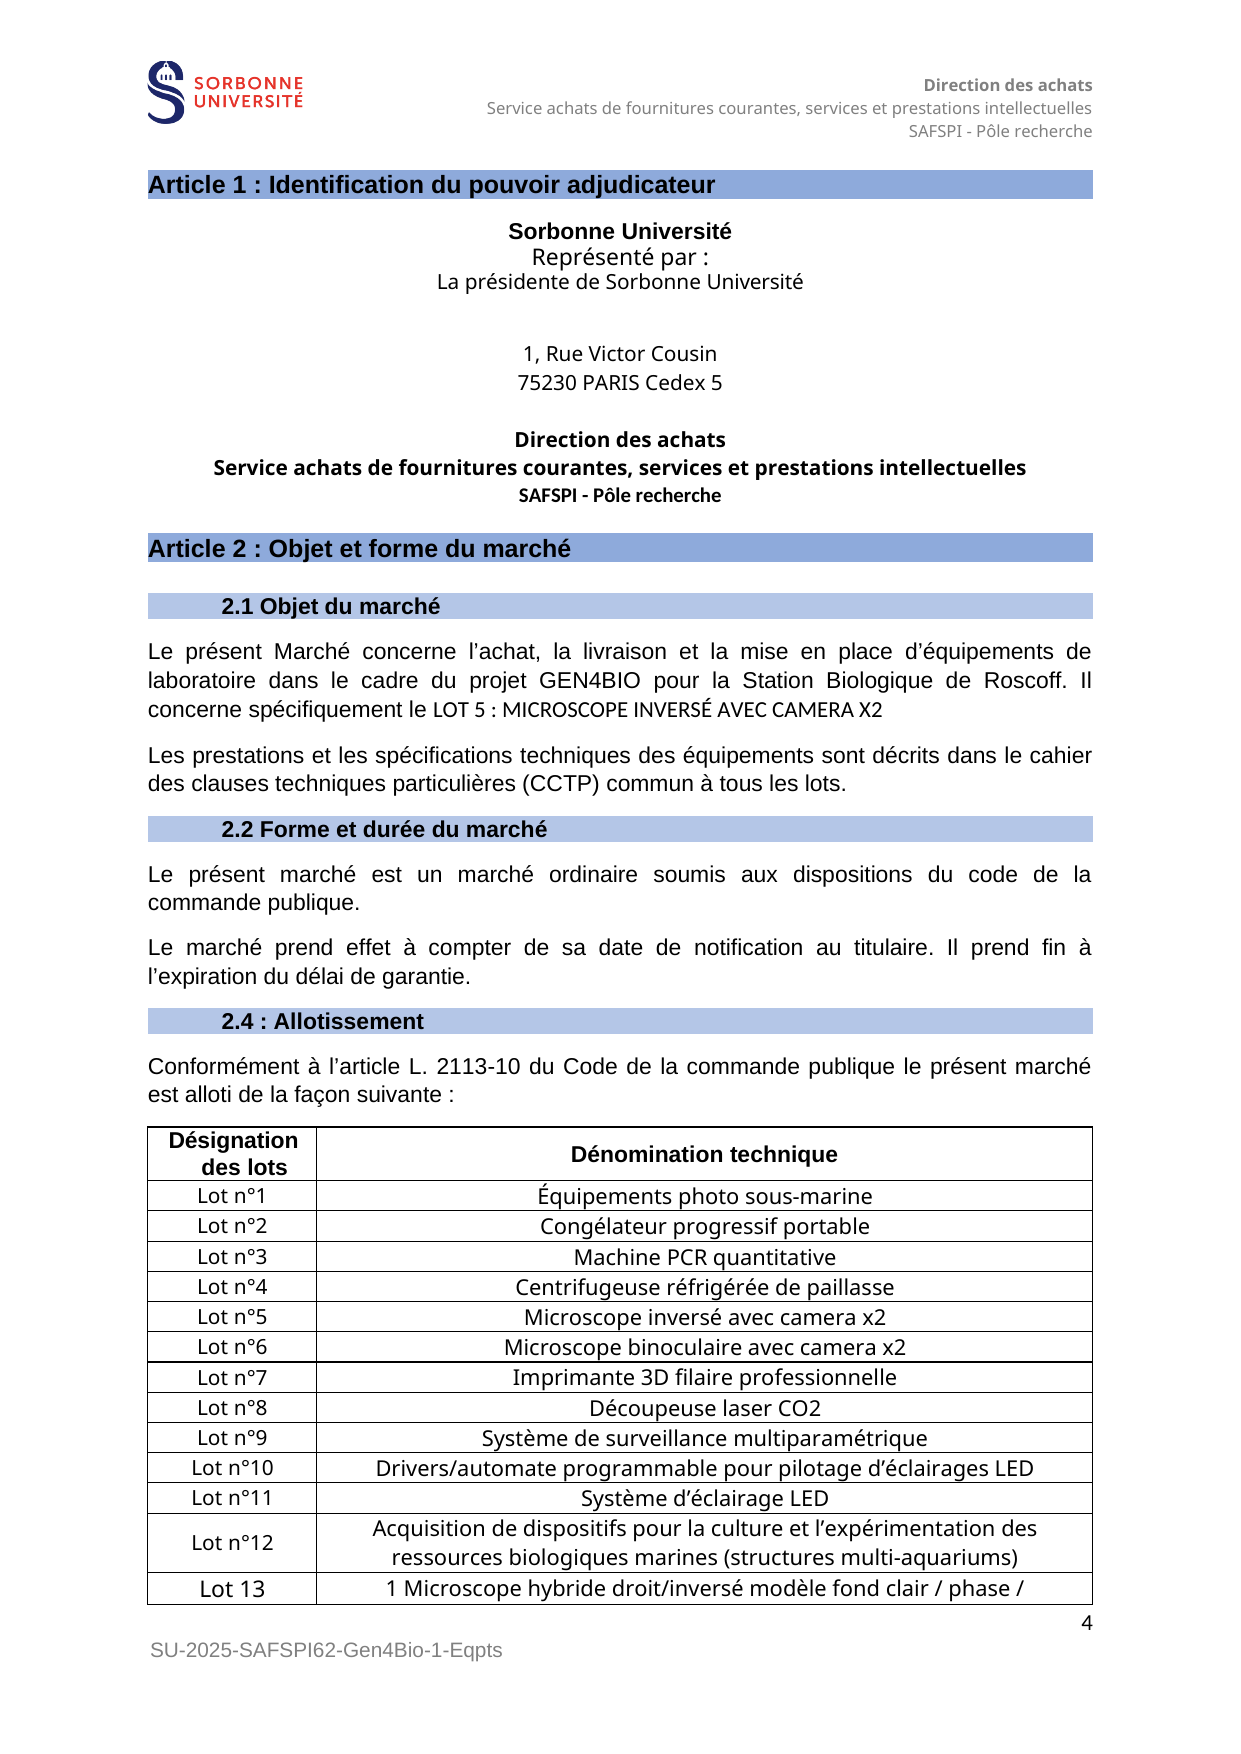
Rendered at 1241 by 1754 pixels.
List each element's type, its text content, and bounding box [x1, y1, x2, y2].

table_cell Lot n°5 [148, 1302, 316, 1331]
table_cell Lot n°3 [148, 1242, 316, 1271]
text Conformément à l’article L. 2113-10 du Code de la commande publique le présent marché est alloti de la façon suivante : [148, 1053, 1093, 1108]
table_cell Lot n°10 [148, 1453, 316, 1482]
text Service achats de fournitures courantes, services et prestations intellectuelles [148, 453, 1093, 482]
table_cell Lot n°11 [148, 1483, 316, 1512]
table_cell Lot n°7 [148, 1363, 316, 1392]
table_cell Lot n°8 [148, 1393, 316, 1422]
table_cell Lot n°9 [148, 1423, 316, 1452]
text Direction des achats [148, 425, 1093, 453]
table_header Désignation des lots [148, 1128, 316, 1180]
table_cell Microscope inversé avec camera x2 [317, 1302, 1092, 1331]
table_cell Lot n°4 [148, 1272, 316, 1301]
text 75230 PARIS Cedex 5 [148, 368, 1093, 396]
table_cell Lot n°6 [148, 1332, 316, 1361]
table_cell Lot n°1 [148, 1181, 316, 1210]
text Les prestations et les spécifications techniques des équipements sont décrits dans le cahier des clauses techniques particulières (CCTP) commun à tous les lots. [148, 742, 1093, 797]
text 2.1 Objet du marché [148, 593, 1093, 619]
table_cell Acquisition de dispositifs pour la culture et l’expérimentation des ressources biologiques marines (structures multi-aquariums) [317, 1514, 1092, 1572]
table_cell Système d’éclairage LED [317, 1483, 1092, 1512]
text Le présent marché est un marché ordinaire soumis aux dispositions du code de la commande publique. [148, 861, 1093, 915]
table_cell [317, 1573, 1092, 1604]
table_cell Congélateur progressif portable [317, 1211, 1092, 1241]
table_cell Centrifugeuse réfrigérée de paillasse [317, 1272, 1092, 1301]
table_cell Machine PCR quantitative [317, 1242, 1092, 1271]
table_cell Système de surveillance multiparamétrique [317, 1423, 1092, 1452]
text Le présent Marché concerne l’achat, la livraison et la mise en place d’équipements de laboratoire dans le cadre du projet GEN4BIO pour la Station Biologique de Roscoff. Il concerne spécifiquement le Lot 5 : Microscope inversé avec camera x2 [148, 638, 1093, 723]
table_cell Lot 13 [148, 1573, 316, 1604]
table_cell Imprimante 3D filaire professionnelle [317, 1363, 1092, 1392]
text La présidente de Sorbonne Université [148, 270, 1093, 294]
table_cell Découpeuse laser CO2 [317, 1393, 1092, 1422]
text Le marché prend effet à compter de sa date de notification au titulaire. Il prend fin à l’expiration du délai de garantie. [148, 934, 1093, 989]
picture [147, 61, 303, 124]
table_cell Microscope binoculaire avec camera x2 [317, 1332, 1092, 1361]
table_header Dénomination technique [317, 1128, 1092, 1180]
text 2.4 : Allotissement [148, 1008, 1093, 1034]
table_cell Lot n°12 [148, 1514, 316, 1572]
text Article 1 : Identification du pouvoir adjudicateur [148, 170, 1093, 199]
table_cell Drivers/automate programmable pour pilotage d’éclairages LED [317, 1453, 1092, 1482]
text 1, Rue Victor Cousin [148, 339, 1093, 368]
table_cell Équipements photo sous-marine [317, 1181, 1092, 1210]
text 2.2 Forme et durée du marché [148, 816, 1093, 842]
text Sorbonne Université [148, 218, 1093, 244]
table_cell Lot n°2 [148, 1211, 316, 1241]
text Représenté par : [148, 246, 1093, 270]
text SAFSPI - Pôle recherche [148, 482, 1093, 507]
text Article 2 : Objet et forme du marché [148, 533, 1093, 562]
